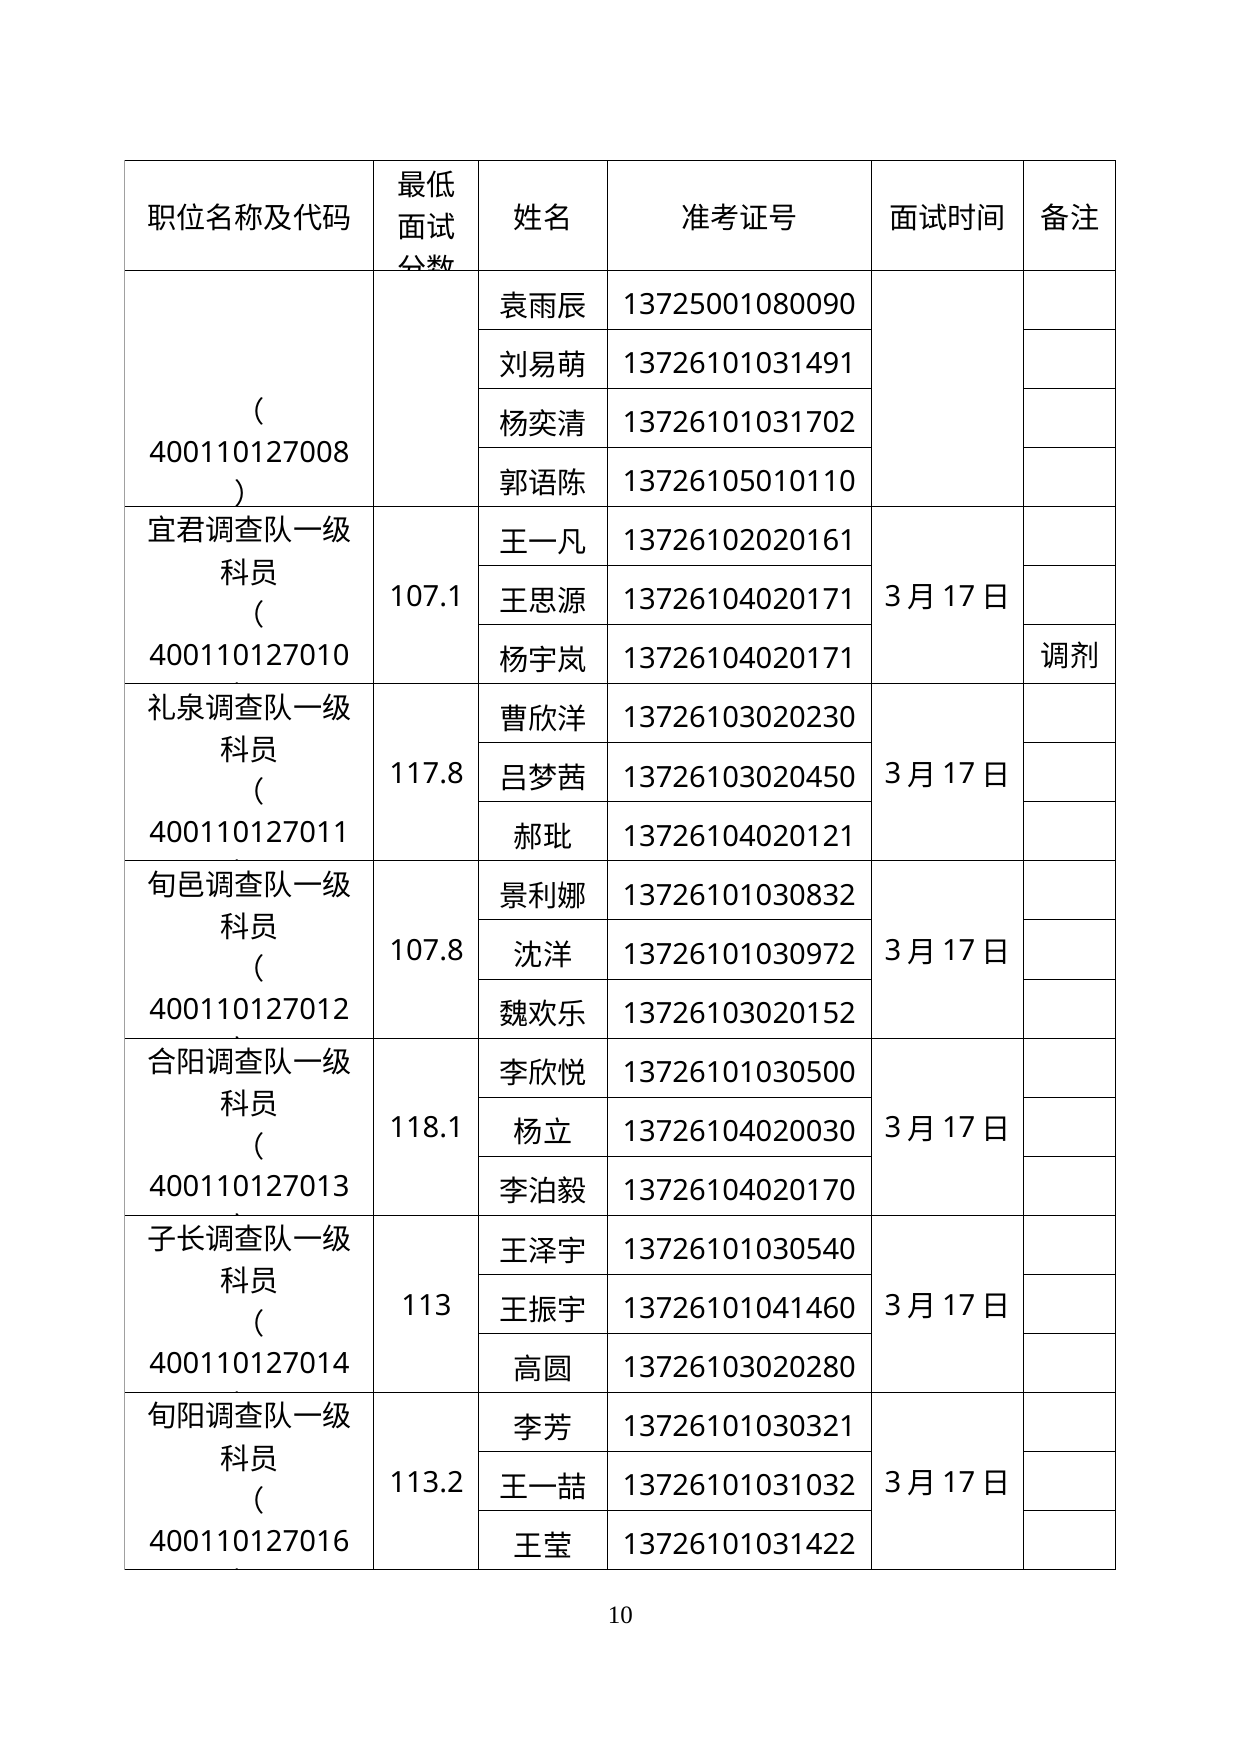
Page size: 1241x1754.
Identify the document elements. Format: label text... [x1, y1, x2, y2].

table_cell 107.8 [374, 861, 478, 1037]
table_cell [1024, 1393, 1115, 1451]
table_header 备注 [1024, 161, 1115, 270]
table_cell [1024, 1452, 1115, 1510]
table_cell 王振宇 [479, 1275, 607, 1333]
table_cell 137261020201613 [608, 507, 871, 565]
table_cell 137261010309729 [608, 920, 871, 978]
table_cell 郭语陈 [479, 448, 607, 506]
table_cell 高圆 [479, 1334, 607, 1392]
table_cell 137261040201713 [608, 566, 871, 624]
table_cell 137261040201704 [608, 1157, 871, 1215]
table_cell 137250010800901 [608, 271, 871, 329]
table_cell 王泽宇 [479, 1216, 607, 1274]
table_cell 3月17日 [872, 507, 1023, 683]
table_cell 沈洋 [479, 920, 607, 978]
table_cell 吕梦茜 [479, 743, 607, 801]
table_cell 礼泉调查队一级科员（400110127011） [125, 684, 373, 860]
table_cell [1024, 802, 1115, 860]
table_cell 3月17日 [872, 1393, 1023, 1569]
table_cell 王一喆 [479, 1452, 607, 1510]
table_cell 3月17日 [872, 861, 1023, 1037]
table_cell 107.1 [374, 507, 478, 683]
table_cell 137261010414608 [608, 1275, 871, 1333]
table_cell [1024, 1157, 1115, 1215]
table_cell [1024, 980, 1115, 1037]
table_cell 李欣悦 [479, 1039, 607, 1097]
table_cell [1024, 743, 1115, 801]
table_cell 137261010314220 [608, 1511, 871, 1569]
table_cell 3月17日 [872, 1039, 1023, 1215]
table_cell 曹欣洋 [479, 684, 607, 742]
table_cell 袁雨辰 [479, 271, 607, 329]
table_cell 113 [374, 1216, 478, 1392]
table_cell 137261030201528 [608, 980, 871, 1037]
table_cell [1024, 389, 1115, 447]
table_cell 137261050101107 [608, 448, 871, 506]
table_cell [1024, 1039, 1115, 1097]
table_cell 合阳调查队一级科员（400110127013） [125, 1039, 373, 1215]
table_header 姓名 [479, 161, 607, 270]
table_cell 调剂 [1024, 625, 1115, 683]
table_cell 杨奕清 [479, 389, 607, 447]
table_cell 王莹 [479, 1511, 607, 1569]
table_cell 旬阳调查队一级科员（400110127016） [125, 1393, 373, 1569]
table_cell [1024, 330, 1115, 388]
table_cell 137261010308328 [608, 861, 871, 919]
table_header 面试时间 [872, 161, 1023, 270]
table_header 准考证号 [608, 161, 871, 270]
table_cell [1024, 271, 1115, 329]
table_cell [1024, 1275, 1115, 1333]
table_cell 郝玭 [479, 802, 607, 860]
table_cell [1024, 448, 1115, 506]
table_cell 113.2 [374, 1393, 478, 1569]
table_cell 景利娜 [479, 861, 607, 919]
table_cell 137261010303214 [608, 1393, 871, 1451]
table_cell 137261010310325 [608, 1452, 871, 1510]
table_cell 137261010314917 [608, 330, 871, 388]
table_cell [1024, 566, 1115, 624]
table_cell 137261040201714 [608, 625, 871, 683]
table_cell 137261010305004 [608, 1039, 871, 1097]
table_cell 杨宇岚 [479, 625, 607, 683]
table_cell 杨立 [479, 1098, 607, 1156]
table_cell [1024, 1098, 1115, 1156]
table_cell [1024, 1216, 1115, 1274]
table_cell 旬邑调查队一级科员（400110127012） [125, 861, 373, 1037]
table_cell 137261040201213 [608, 802, 871, 860]
table_cell [1024, 684, 1115, 742]
table_cell 137261040200309 [608, 1098, 871, 1156]
table_cell 137261010305409 [608, 1216, 871, 1274]
table_cell 118.1 [374, 1039, 478, 1215]
table_cell 137261030202309 [608, 684, 871, 742]
table_header 最低面试分数 [374, 161, 478, 270]
table_cell 3月17日 [872, 1216, 1023, 1392]
table_cell [1024, 1511, 1115, 1569]
table_cell [1024, 1334, 1115, 1392]
table_cell 李泊毅 [479, 1157, 607, 1215]
table_cell [1024, 920, 1115, 978]
table_cell 137261030202806 [608, 1334, 871, 1392]
table_header 职位名称及代码 [125, 161, 373, 270]
table_cell [1024, 507, 1115, 565]
table_cell [1024, 861, 1115, 919]
table_cell 3月17日 [872, 684, 1023, 860]
table_cell 117.8 [374, 684, 478, 860]
table_cell 王一凡 [479, 507, 607, 565]
table_cell 李芳 [479, 1393, 607, 1451]
table_cell 魏欢乐 [479, 980, 607, 1037]
table_cell 137261030204502 [608, 743, 871, 801]
table_cell 宜君调查队一级科员（400110127010） [125, 507, 373, 683]
table_cell 王思源 [479, 566, 607, 624]
table_cell 刘易萌 [479, 330, 607, 388]
table_cell 子长调查队一级科员（400110127014） [125, 1216, 373, 1392]
table_cell 137261010317020 [608, 389, 871, 447]
